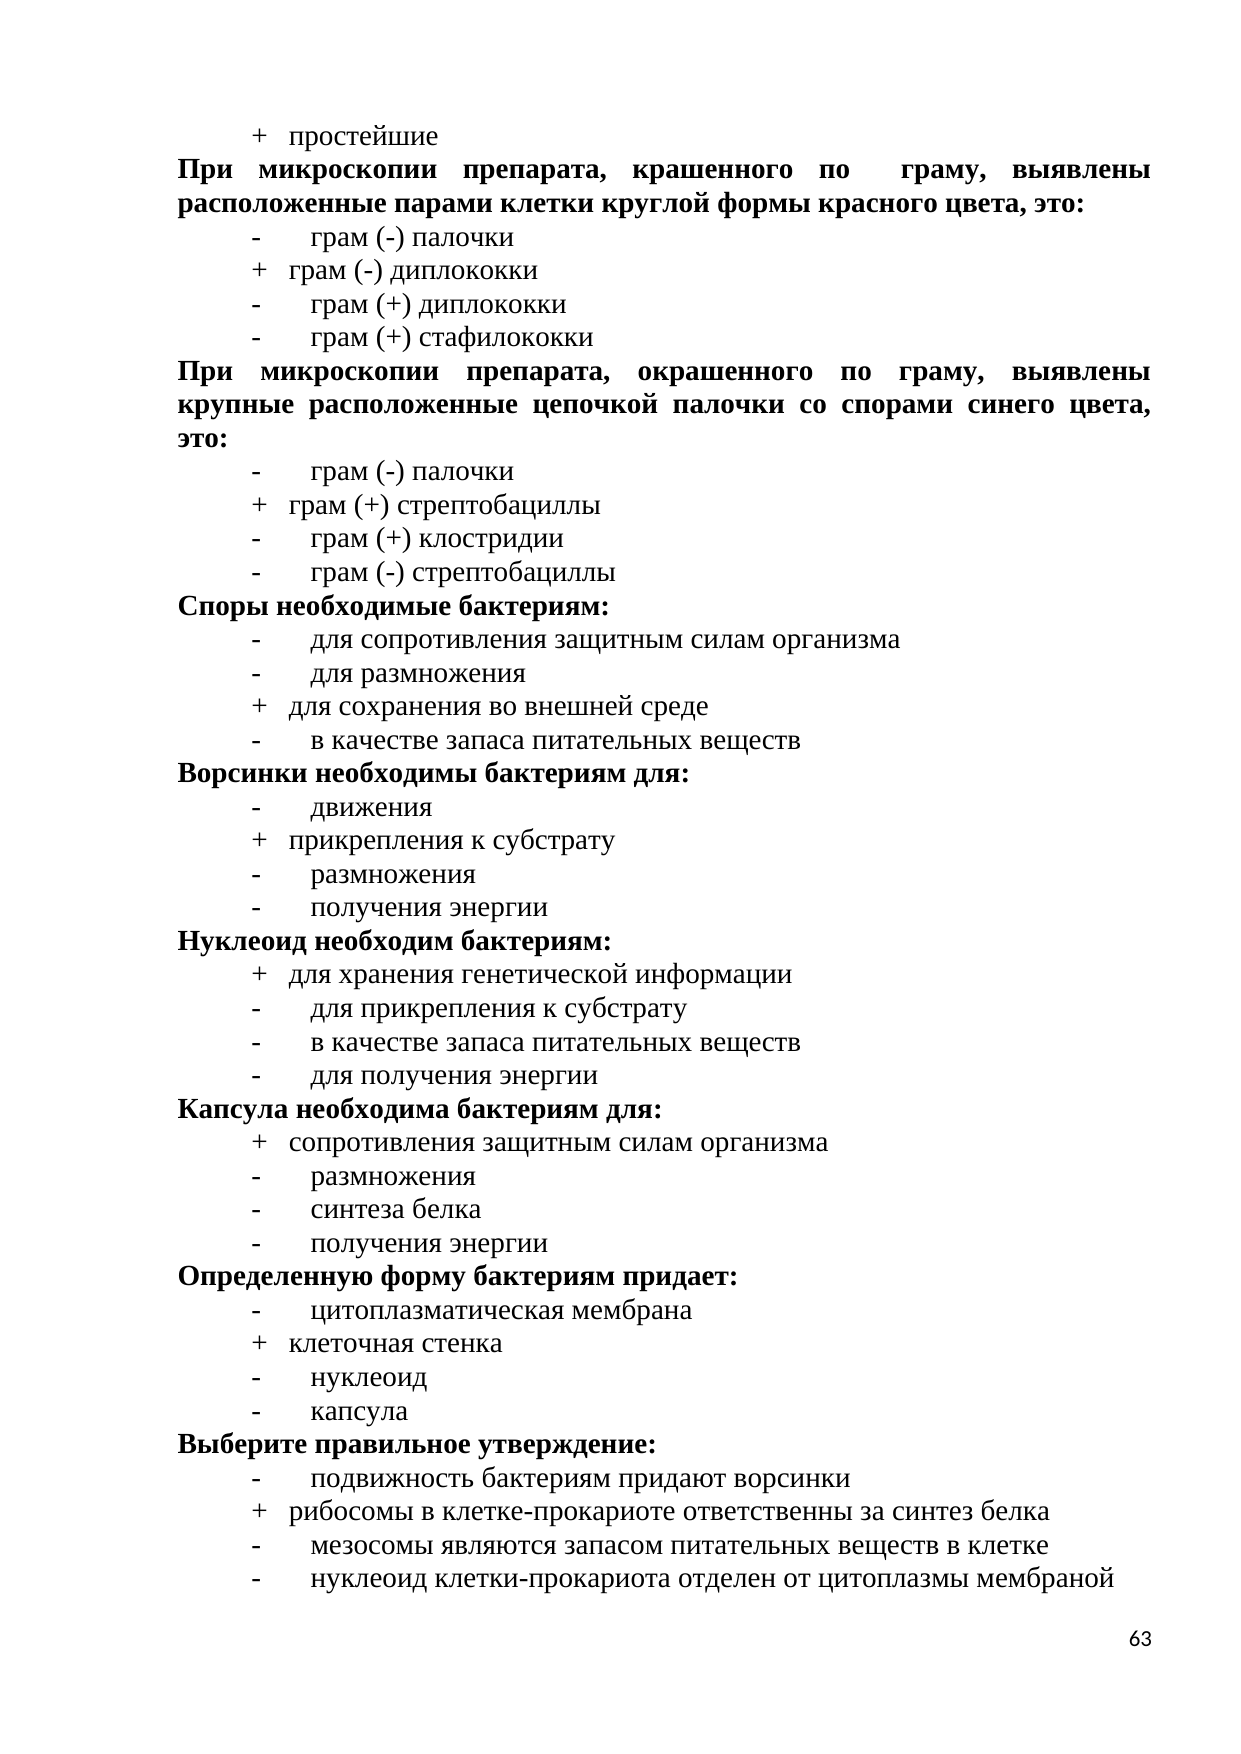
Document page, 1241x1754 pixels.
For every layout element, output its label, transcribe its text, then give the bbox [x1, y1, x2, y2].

list простейшие [251, 118, 1152, 152]
list в качестве запаса питательных веществ [251, 1024, 1152, 1057]
list грам (-) палочки [251, 453, 1152, 487]
list рибосомы в клетке-прокариоте ответственны за синтез белка [251, 1493, 1152, 1527]
list прикрепления к субстрату [251, 822, 1152, 856]
list для получения энергии [251, 1057, 1152, 1091]
list синтеза белка [251, 1191, 1152, 1225]
text При микроскопии препарата, окрашенного по граму, выявлены крупные расположенные цепочкой палочки со спорами синего цвета, это: [177, 353, 1152, 453]
list в качестве запаса питательных веществ [251, 722, 1152, 755]
text Ворсинки необходимы бактериям для: [177, 755, 1152, 789]
list размножения [251, 856, 1152, 889]
list грам (+) стафилококки [251, 319, 1152, 353]
list для размножения [251, 655, 1152, 688]
list мезосомы являются запасом питательных веществ в клетке [251, 1527, 1152, 1560]
list размножения [251, 1158, 1152, 1191]
text При микроскопии препарата, крашенного по граму, выявлены расположенные парами клетки круглой формы красного цвета, это: [177, 152, 1152, 219]
list грам (+) диплококки [251, 286, 1152, 319]
list для прикрепления к субстрату [251, 990, 1152, 1024]
text Определенную форму бактериям придает: [177, 1258, 1152, 1292]
list грам (+) стрептобациллы [251, 487, 1152, 521]
list получения энергии [251, 889, 1152, 923]
list грам (-) диплококки [251, 252, 1152, 286]
list для хранения генетической информации [251, 957, 1152, 990]
list грам (-) стрептобациллы [251, 554, 1152, 588]
list клеточная стенка [251, 1326, 1152, 1359]
list подвижность бактериям придают ворсинки [251, 1460, 1152, 1493]
text Нуклеоид необходим бактериям: [177, 923, 1152, 957]
text Споры необходимые бактериям: [177, 588, 1152, 621]
list нуклеоид клетки-прокариота отделен от цитоплазмы мембраной [251, 1560, 1152, 1594]
list грам (+) клостридии [251, 521, 1152, 554]
list сопротивления защитным силам организма [251, 1124, 1152, 1158]
list цитоплазматическая мембрана [251, 1292, 1152, 1326]
text Выберите правильное утверждение: [177, 1426, 1152, 1460]
text Капсула необходима бактериям для: [177, 1091, 1152, 1124]
list капсула [251, 1393, 1152, 1426]
list получения энергии [251, 1225, 1152, 1258]
list для сопротивления защитным силам организма [251, 621, 1152, 655]
list нуклеоид [251, 1359, 1152, 1393]
list грам (-) палочки [251, 219, 1152, 252]
list для сохранения во внешней среде [251, 688, 1152, 722]
list движения [251, 789, 1152, 822]
